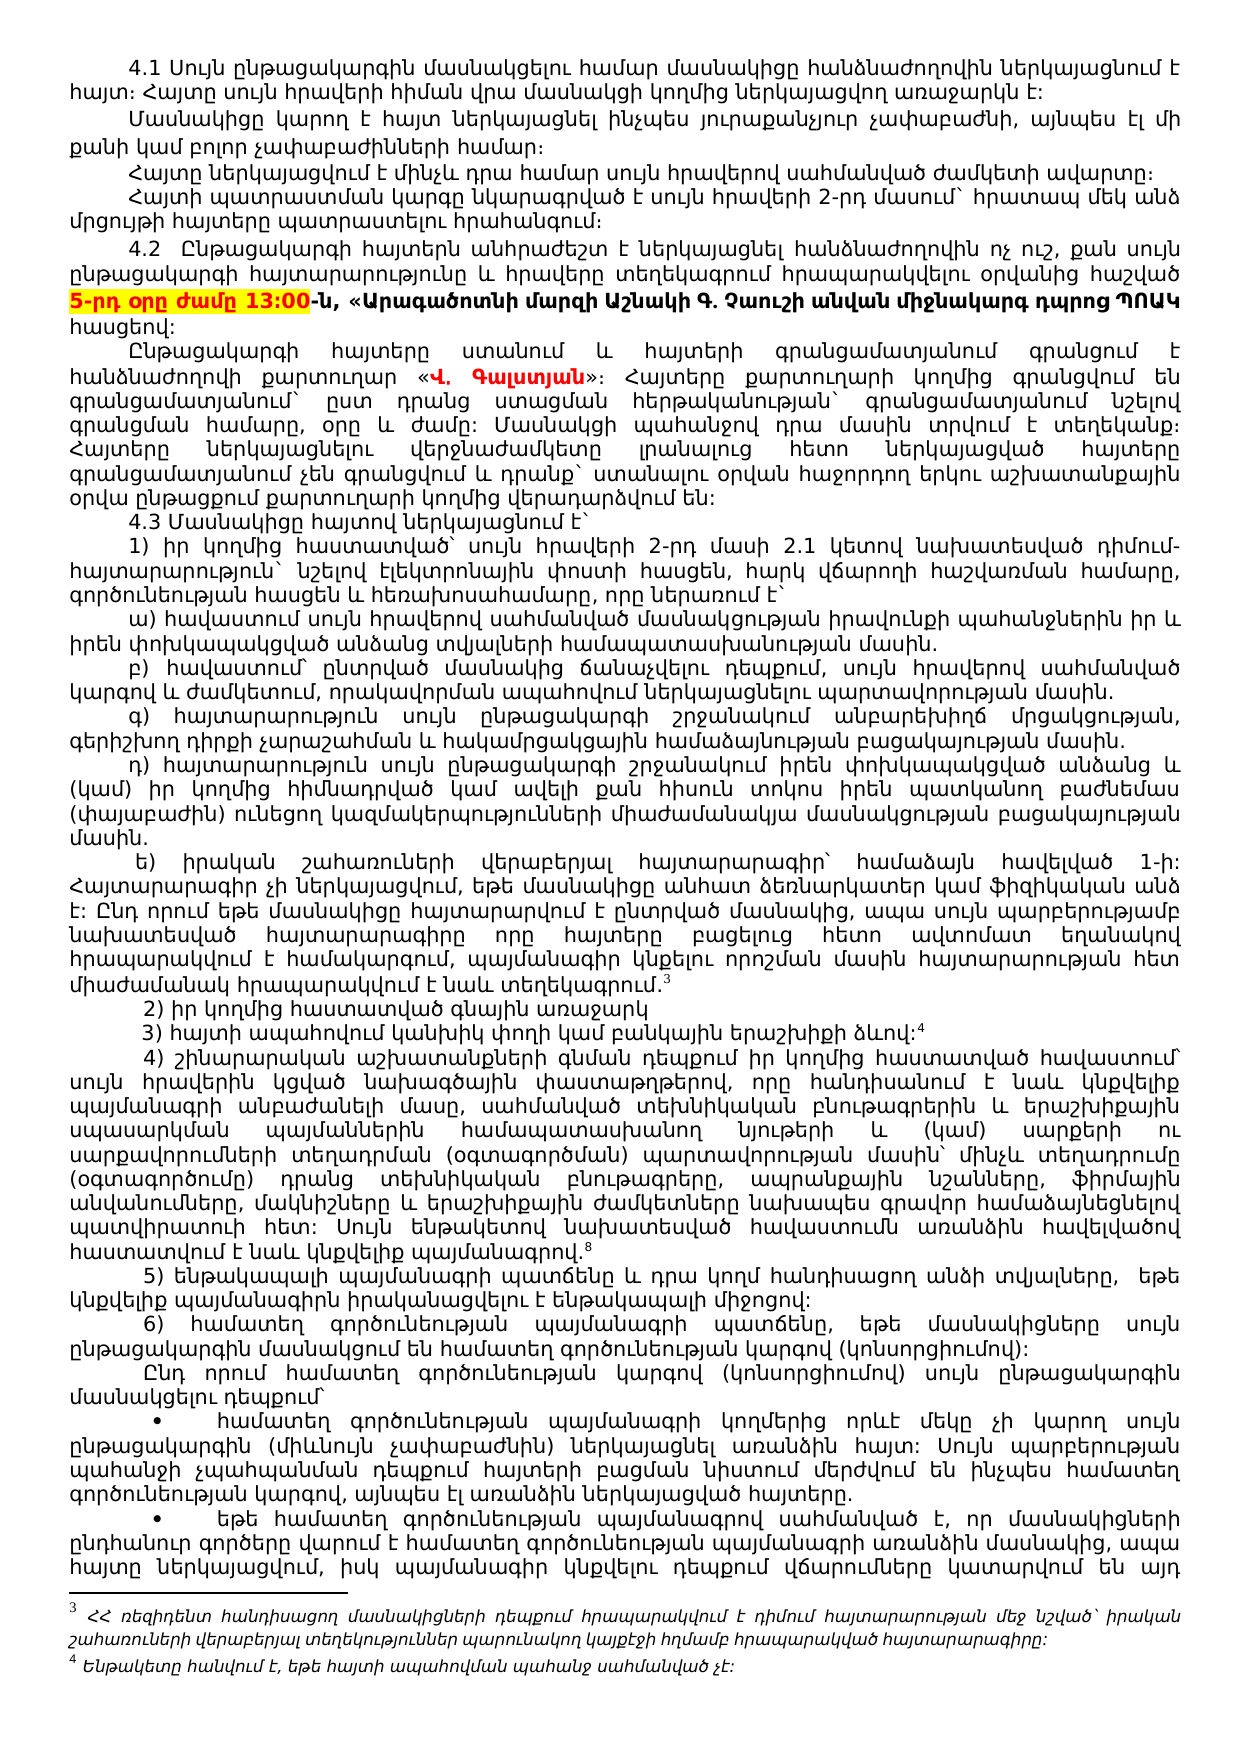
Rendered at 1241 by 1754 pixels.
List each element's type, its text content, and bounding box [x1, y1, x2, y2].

text 2) իր կողմից հաստատված գնային առաջարկ [69, 997, 1181, 1021]
text 3) հայտի ապահովում կանխիկ փողի կամ բանկային երաշխիքի ձևով: [69, 1021, 1181, 1046]
text 4) շինարարական աշխատանքների գնման դեպքում իր կողմից հաստատված հավաստում՝ սույն հրավերին կցված նախագծային փաստաթղթերով, որը հանդիսանում է նաև կնքվելիք պայմանագրի անբաժանելի մասը, սահմանված տեխնիկական բնութագրերին և երաշխիքային սպասարկման պայմաններին համապատասխանող նյութերի և (կամ) սարքերի ու սարքավորումների տեղադրման (օգտագործման) պարտավորության մասին՝ մինչև տեղադրումը (օգտագործումը) դրանց տեխնիկական բնութագրերը, ապրանքային նշանները, ֆիրմային անվանումները, մակնիշները և երաշխիքային ժամկետները նախապես գրավոր համաձայնեցնելով պատվիրատուի հետ: Սույն ենթակետով նախատեսված հավաստումն առանձին հավելվածով հաստատվում է նաև կնքվելիք պայմանագրով.8 [69, 1046, 1181, 1264]
text Ընթացակարգի հայտերը ստանում և հայտերի գրանցամատյանում գրանցում է հանձնաժողովի քարտուղար «Վ․ Գալստյան»։ Հայտերը քարտուղարի կողմից գրանցվում են գրանցամատյանում` ըստ դրանց ստացման հերթականության` գրանցամատյանում նշելով գրանցման համարը, օրը և ժամը: Մասնակցի պահանջով դրա մասին տրվում է տեղեկանք։ Հայտերը ներկայացնելու վերջնաժամկետը լրանալուց հետո ներկայացված հայտերը գրանցամատյանում չեն գրանցվում և դրանք` ստանալու օրվան հաջորդող երկու աշխատանքային օրվա ընթացքում քարտուղարի կողմից վերադարձվում են: [69, 339, 1181, 510]
text 4.1 Սույն ընթացակարգին մասնակցելու համար մասնակիցը հանձնաժողովին ներկայացնում է հայտ։ Հայտը սույն հրավերի հիման վրա մասնակցի կողմից ներկայացվող առաջարկն է: [69, 56, 1181, 104]
text 1) իր կողմից հաստատված՝ սույն հրավերի 2-րդ մասի 2.1 կետով նախատեսված դիմում-հայտարարություն` նշելով էլեկտրոնային փոստի հասցեն, հարկ վճարողի հաշվառման համարը, գործունեության հասցեն և հեռախոսահամարը, որը ներառում է` [69, 534, 1181, 607]
text Հայտը ներկայացվում է մինչև դրա համար սույն հրավերով սահմանված ժամկետի ավարտը։ [69, 161, 1181, 185]
text 5) ենթակապալի պայմանագրի պատճենը և դրա կողմ հանդիսացող անձի տվյալները, եթե կնքվելիք պայմանագիրն իրականացվելու է ենթակապալի միջոցով: [69, 1264, 1181, 1312]
text Մասնակիցը կարող է հայտ ներկայացնել ինչպես յուրաքանչյուր չափաբաժնի, այնպես էլ մի քանի կամ բոլոր չափաբաժինների համար։ [69, 104, 1181, 161]
text դ) հայտարարություն սույն ընթացակարգի շրջանակում իրեն փոխկապակցված անձանց և (կամ) իր կողմից հիմնադրված կամ ավելի քան հիսուն տոկոս իրեն պատկանող բաժնեմաս (փայաբաժին) ունեցող կազմակերպությունների միաժամանակյա մասնակցության բացակայության մասին. [69, 753, 1181, 850]
list համատեղ գործունեության պայմանագրի կողմերից որևէ մեկը չի կարող սույն ընթացակարգին (միևնույն չափաբաժնին) ներկայացնել առանձին հայտ: Սույն պարբերության պահանջի չպահպանման դեպքում հայտերի բացման նիստում մերժվում են ինչպես համատեղ գործունեության կարգով, այնպես էլ առանձին ներկայացված հայտերը. [69, 1409, 1181, 1507]
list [69, 1507, 1181, 1579]
text Ընդ որում համատեղ գործունեության կարգով (կոնսորցիումով) սույն ընթացակարգին մասնակցելու դեպքում՝ [69, 1361, 1181, 1409]
text 4.3 Մասնակիցը հայտով ներկայացնում է` [69, 510, 1181, 534]
text 6) համատեղ գործունեության պայմանագրի պատճենը, եթե մասնակիցները սույն ընթացակարգին մասնակցում են համատեղ գործունեության կարգով (կոնսորցիումով): [69, 1312, 1181, 1361]
text Հայտի պատրաստման կարգը նկարագրված է սույն հրավերի 2-րդ մասում` հրատապ մեկ անձ մրցույթի հայտերը պատրաստելու հրահանգում։ [69, 185, 1181, 234]
text գ) հայտարարություն սույն ընթացակարգի շրջանակում անբարեխիղճ մրցակցության, գերիշխող դիրքի չարաշահման և հակամրցակցային համաձայնության բացակայության մասին. [69, 704, 1181, 753]
text 4.2 Ընթացակարգի հայտերն անհրաժեշտ է ներկայացնել հանձնաժողովին ոչ ուշ, քան սույն ընթացակարգի հայտարարությունը և հրավերը տեղեկագրում հրապարակվելու օրվանից հաշված 5-րդ օրը ժամը 13։00-ն, «Արագածոտնի մարզի Աշնակի Գ. Չաուշի անվան միջնակարգ դպրոց ՊՈԱԿ հասցեով: [69, 234, 1181, 339]
text բ) հավաստում՝ ընտրված մասնակից ճանաչվելու դեպքում, սույն հրավերով սահմանված կարգով և ժամկետում, որակավորման ապահովում ներկայացնելու պարտավորության մասին. [69, 656, 1181, 704]
text ե) իրական շահառուների վերաբերյալ հայտարարագիր՝ համաձայն հավելված 1-ի: Հայտարարագիր չի ներկայացվում, եթե մասնակիցը անհատ ձեռնարկատեր կամ ֆիզիկական անձ է: Ընդ որում եթե մասնակիցը հայտարարվում է ընտրված մասնակից, ապա սույն պարբերությամբ նախատեսված հայտարարագիրը որը հայտերը բացելուց հետո ավտոմատ եղանակով հրապարակվում է համակարգում, պայմանագիր կնքելու որոշման մասին հայտարարության հետ միաժամանակ հրապարակվում է նաև տեղեկագրում․ [69, 850, 1181, 997]
text ա) հավաստում սույն հրավերով սահմանված մասնակցության իրավունքի պահանջներին իր և իրեն փոխկապակցված անձանց տվյալների համապատասխանության մասին. [69, 607, 1181, 656]
